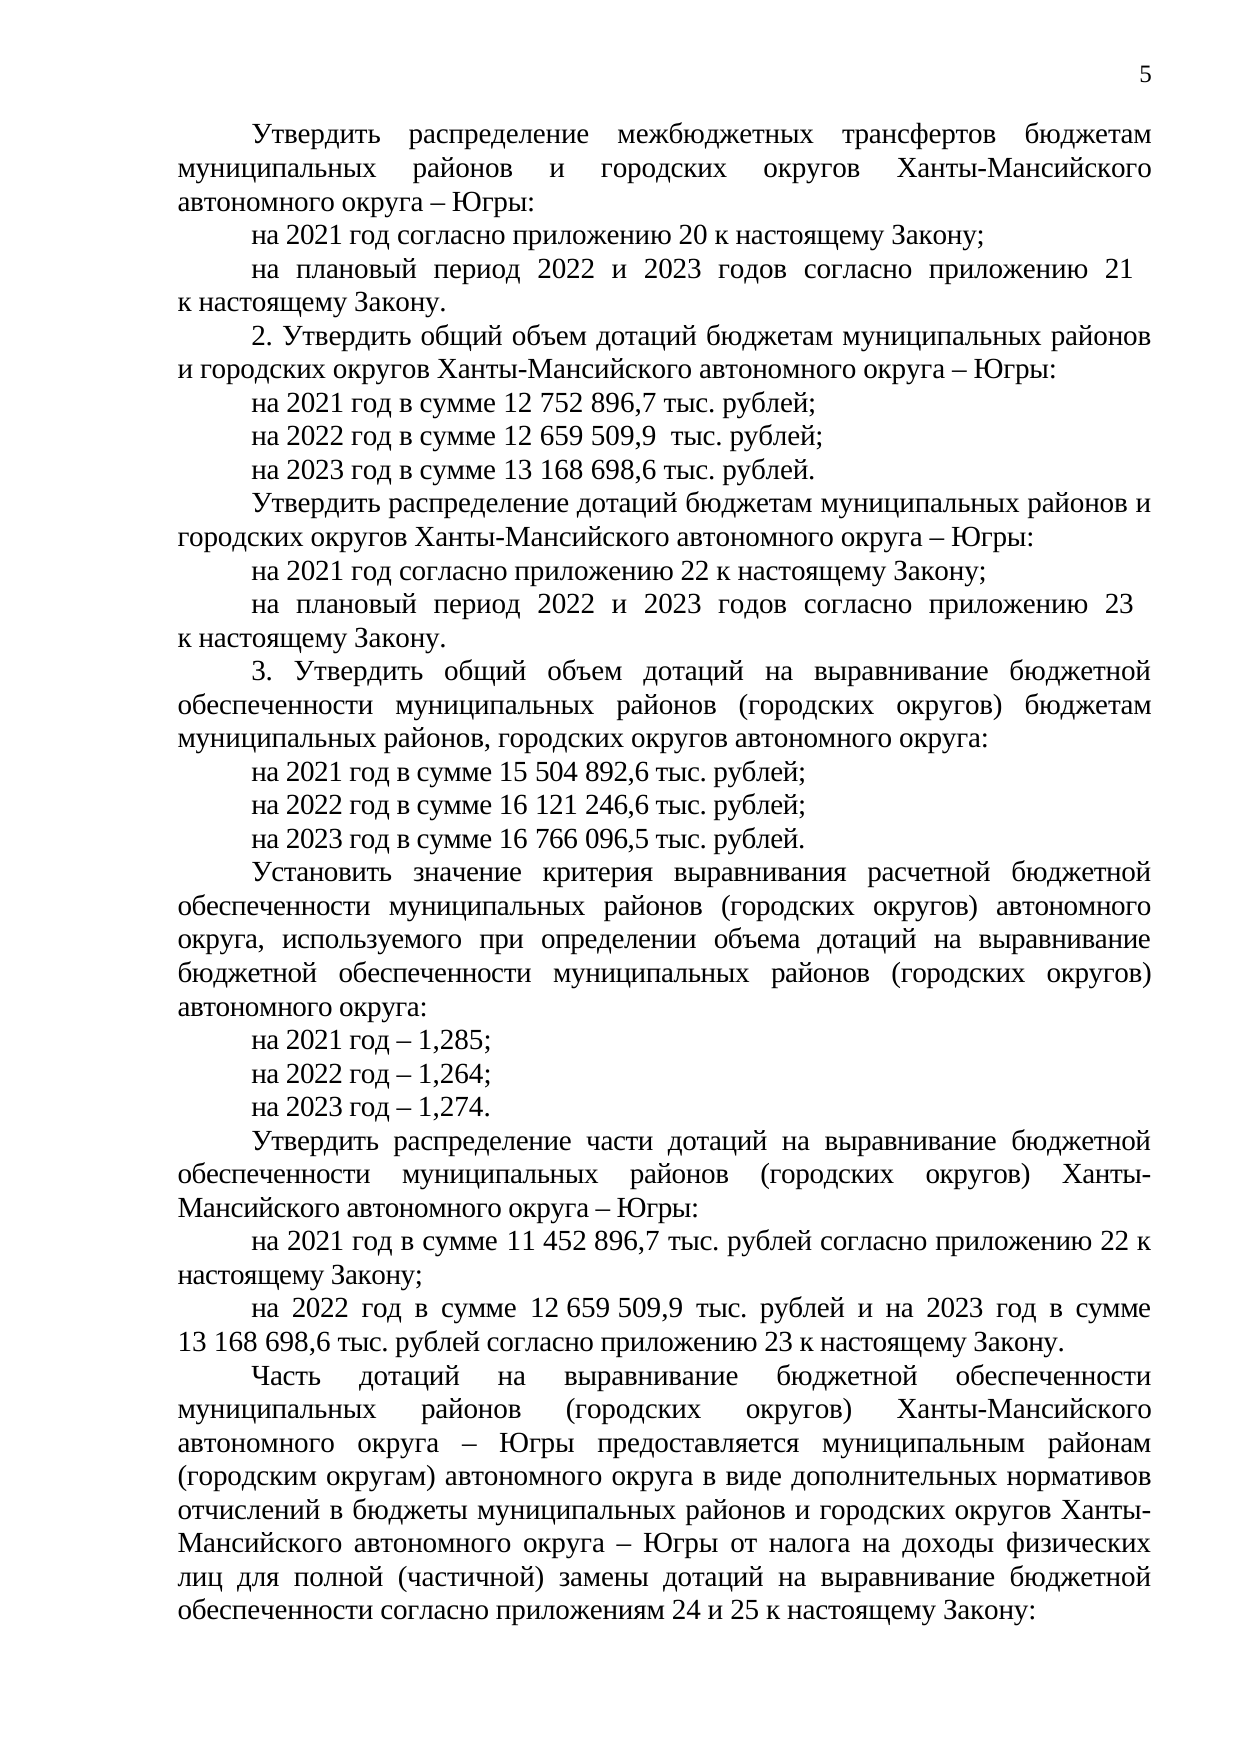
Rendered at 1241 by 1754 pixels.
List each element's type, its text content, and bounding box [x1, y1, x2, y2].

text на 2021 год – 1,285; [177, 1022, 1152, 1056]
list на 2021 год в сумме 15 504 892,6 тыс. рублей; [251, 754, 1152, 787]
list на 2021 год в сумме 12 752 896,7 тыс. рублей; [251, 385, 1152, 418]
list на плановый период 2022 и 2023 годов согласно приложению 23 к настоящему Закону. [177, 586, 1152, 653]
text на 2023 год – 1,274. [177, 1089, 1152, 1123]
list на 2023 год в сумме 13 168 698,6 тыс. рублей. [251, 452, 1152, 486]
text на 2022 год – 1,264; [177, 1056, 1152, 1089]
text Утвердить распределение межбюджетных трансфертов бюджетам муниципальных районов и городских округов Ханты-Мансийского автономного округа – Югры: [177, 117, 1152, 217]
text на 2022 год в сумме 12 659 509,9 тыс. рублей и на 2023 год в сумме 13 168 698,6 тыс. рублей согласно приложению 23 к настоящему Закону. [177, 1291, 1152, 1358]
list на 2021 год согласно приложению 22 к настоящему Закону; [251, 553, 1152, 586]
text на 2021 год в сумме 11 452 896,7 тыс. рублей согласно приложению 22 к настоящему Закону; [177, 1223, 1152, 1291]
text на плановый период 2022 и 2023 годов согласно приложению 21 к настоящему Закону. [177, 251, 1152, 318]
text Установить значение критерия выравнивания расчетной бюджетной обеспеченности муниципальных районов (городских округов) автономного округа, используемого при определении объема дотаций на выравнивание бюджетной обеспеченности муниципальных районов (городских округов) автономного округа: [177, 854, 1152, 1022]
list на 2022 год в сумме 12 659 509,9 тыс. рублей; [251, 418, 1152, 452]
list 3. Утвердить общий объем дотаций на выравнивание бюджетной обеспеченности муниципальных районов (городских округов) бюджетам муниципальных районов, городских округов автономного округа: [177, 653, 1152, 754]
text Утвердить распределение части дотаций на выравнивание бюджетной обеспеченности муниципальных районов (городских округов) Ханты-Мансийского автономного округа – Югры: [177, 1123, 1152, 1223]
list на 2022 год в сумме 16 121 246,6 тыс. рублей; [251, 787, 1152, 821]
text на 2021 год согласно приложению 20 к настоящему Закону; [177, 217, 1152, 251]
list на 2023 год в сумме 16 766 096,5 тыс. рублей. [251, 821, 1152, 854]
text Утвердить распределение дотаций бюджетам муниципальных районов и городских округов Ханты-Мансийского автономного округа – Югры: [177, 486, 1152, 553]
text Часть дотаций на выравнивание бюджетной обеспеченности муниципальных районов (городских округов) Ханты-Мансийского автономного округа – Югры предоставляется муниципальным районам (городским округам) автономного округа в виде дополнительных нормативов отчислений в бюджеты муниципальных районов и городских округов Ханты-Мансийского автономного округа – Югры от налога на доходы физических лиц для полной (частичной) замены дотаций на выравнивание бюджетной обеспеченности согласно приложениям 24 и 25 к настоящему Закону: [177, 1358, 1152, 1626]
list 2. Утвердить общий объем дотаций бюджетам муниципальных районов и городских округов Ханты-Мансийского автономного округа – Югры: [177, 318, 1152, 385]
